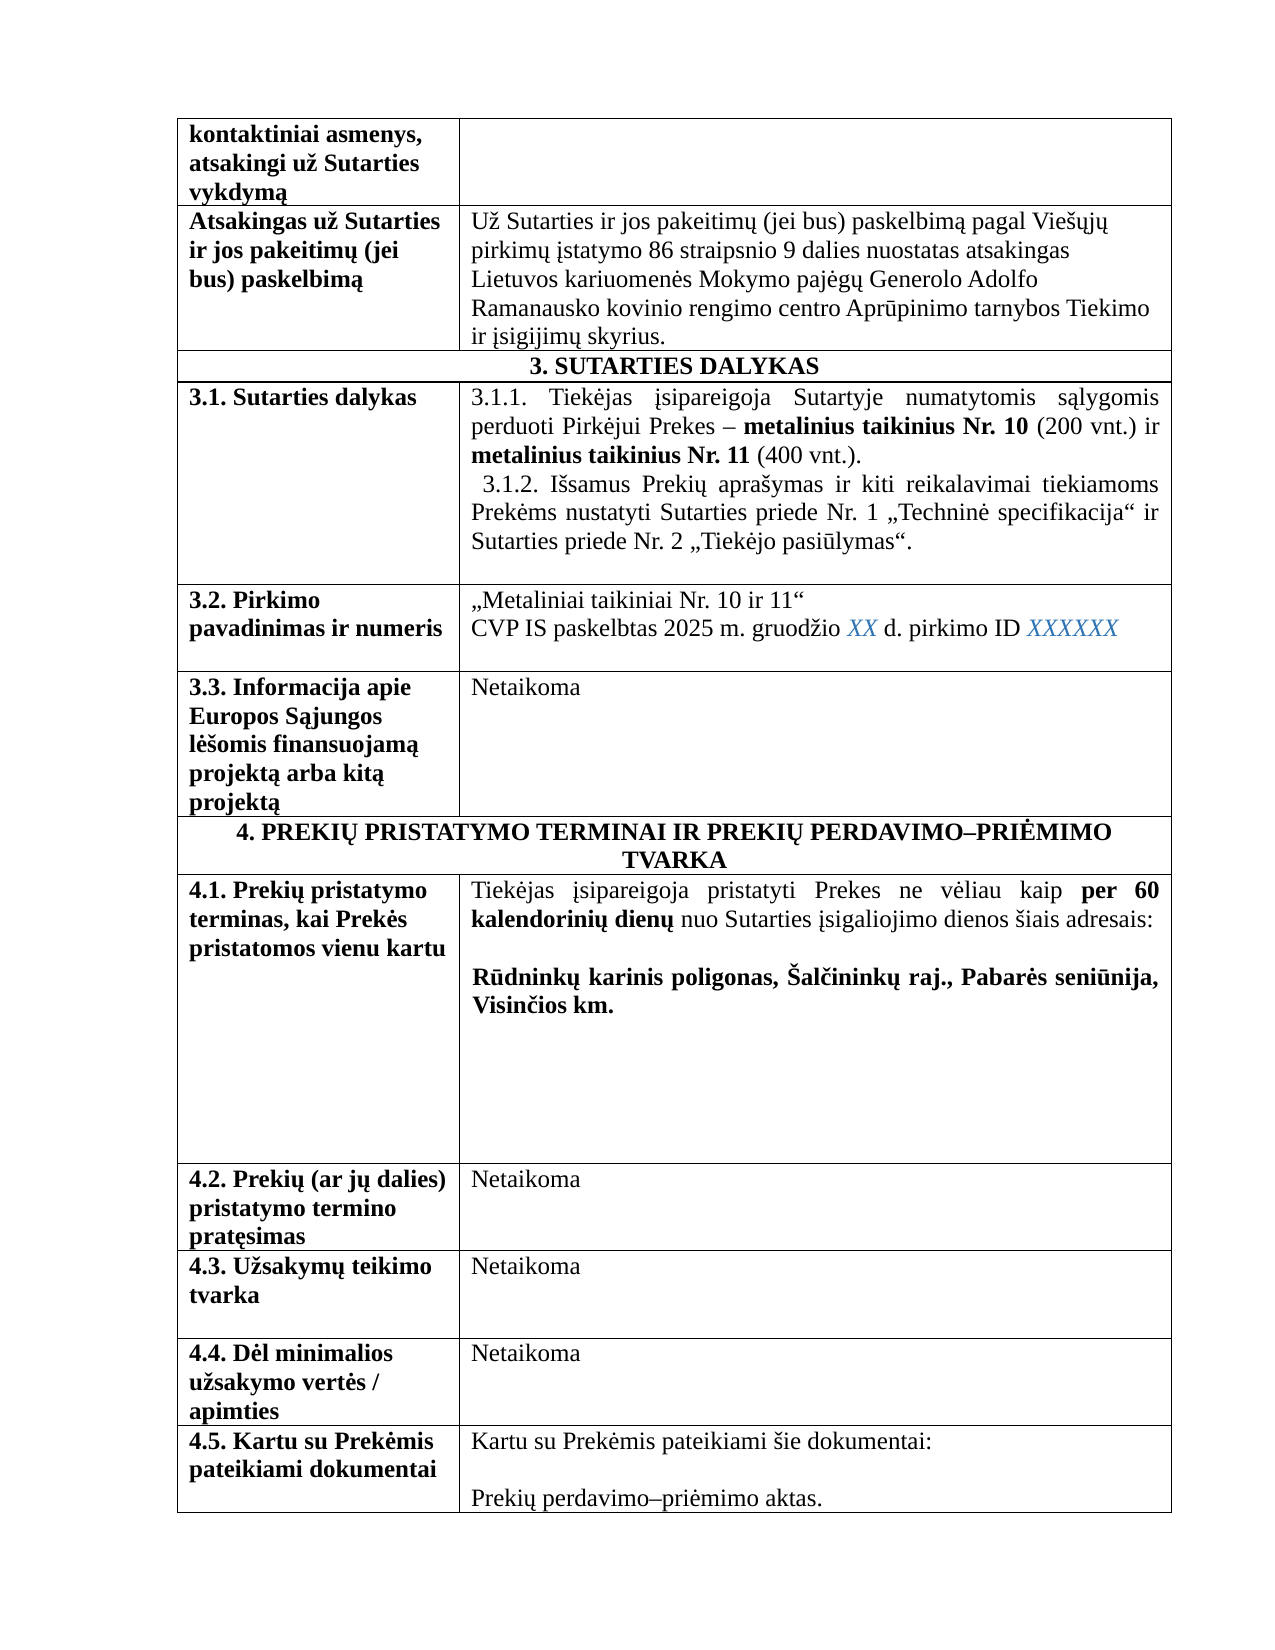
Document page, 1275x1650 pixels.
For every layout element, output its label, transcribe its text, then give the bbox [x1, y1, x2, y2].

table_cell Už Sutarties ir jos pakeitimų (jei bus) paskelbimą pagal Viešųjų pirkimų įstatymo 86 straipsnio 9 dalies nuostatas atsakingas Lietuvos kariuomenės Mokymo pajėgų Generolo Adolfo Ramanausko kovinio rengimo centro Aprūpinimo tarnybos Tiekimo ir įsigijimų skyrius. [460, 206, 1171, 350]
table_cell Netaikoma [460, 1251, 1171, 1337]
table_cell 3.2. Pirkimo pavadinimas ir numeris [178, 585, 459, 671]
table_cell 3.1.1. Tiekėjas įsipareigoja Sutartyje numatytomis sąlygomis perduoti Pirkėjui Prekes – metalinius taikinius Nr. 10 (200 vnt.) ir metalinius taikinius Nr. 11 (400 vnt.). 3.1.2. Išsamus Prekių aprašymas ir kiti reikalavimai tiekiamoms Prekėms nustatyti Sutarties priede Nr. 1 „Techninė specifikacija“ ir Sutarties priede Nr. 2 „Tiekėjo pasiūlymas“. [460, 383, 1171, 584]
table_cell Tiekėjas įsipareigoja pristatyti Prekes ne vėliau kaip per 60 kalendorinių dienų nuo Sutarties įsigaliojimo dienos šiais adresais: Rūdninkų karinis poligonas, Šalčininkų raj., Pabarės seniūnija, Visinčios km. [460, 875, 1171, 1163]
table_cell 4. PREKIŲ PRISTATYMO TERMINAI IR PREKIŲ PERDAVIMO–PRIĖMIMO TVARKA [178, 817, 1171, 874]
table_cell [178, 1426, 459, 1512]
table_cell 4.4. Dėl minimalios užsakymo vertės / apimties [178, 1339, 459, 1425]
table_cell „Metaliniai taikiniai Nr. 10 ir 11“ CVP IS paskelbtas 2025 m. gruodžio XX d. pirkimo ID XXXXXX [460, 585, 1171, 671]
table_cell 3.1. Sutarties dalykas [178, 383, 459, 584]
table_cell 4.3. Užsakymų teikimo tvarka [178, 1251, 459, 1337]
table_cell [460, 1426, 1171, 1512]
table_cell 4.2. Prekių (ar jų dalies) pristatymo termino pratęsimas [178, 1164, 459, 1250]
table_cell Netaikoma [460, 1339, 1171, 1425]
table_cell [178, 119, 459, 205]
table_cell 3.3. Informacija apie Europos Sąjungos lėšomis finansuojamą projektą arba kitą projektą [178, 672, 459, 816]
table_cell 3. SUTARTIES DALYKAS [178, 351, 1171, 381]
table_cell Atsakingas už Sutarties ir jos pakeitimų (jei bus) paskelbimą [178, 206, 459, 350]
table_cell Netaikoma [460, 1164, 1171, 1250]
table_cell 4.1. Prekių pristatymo terminas, kai Prekės pristatomos vienu kartu [178, 875, 459, 1163]
table_cell Netaikoma [460, 672, 1171, 816]
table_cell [460, 119, 1171, 205]
